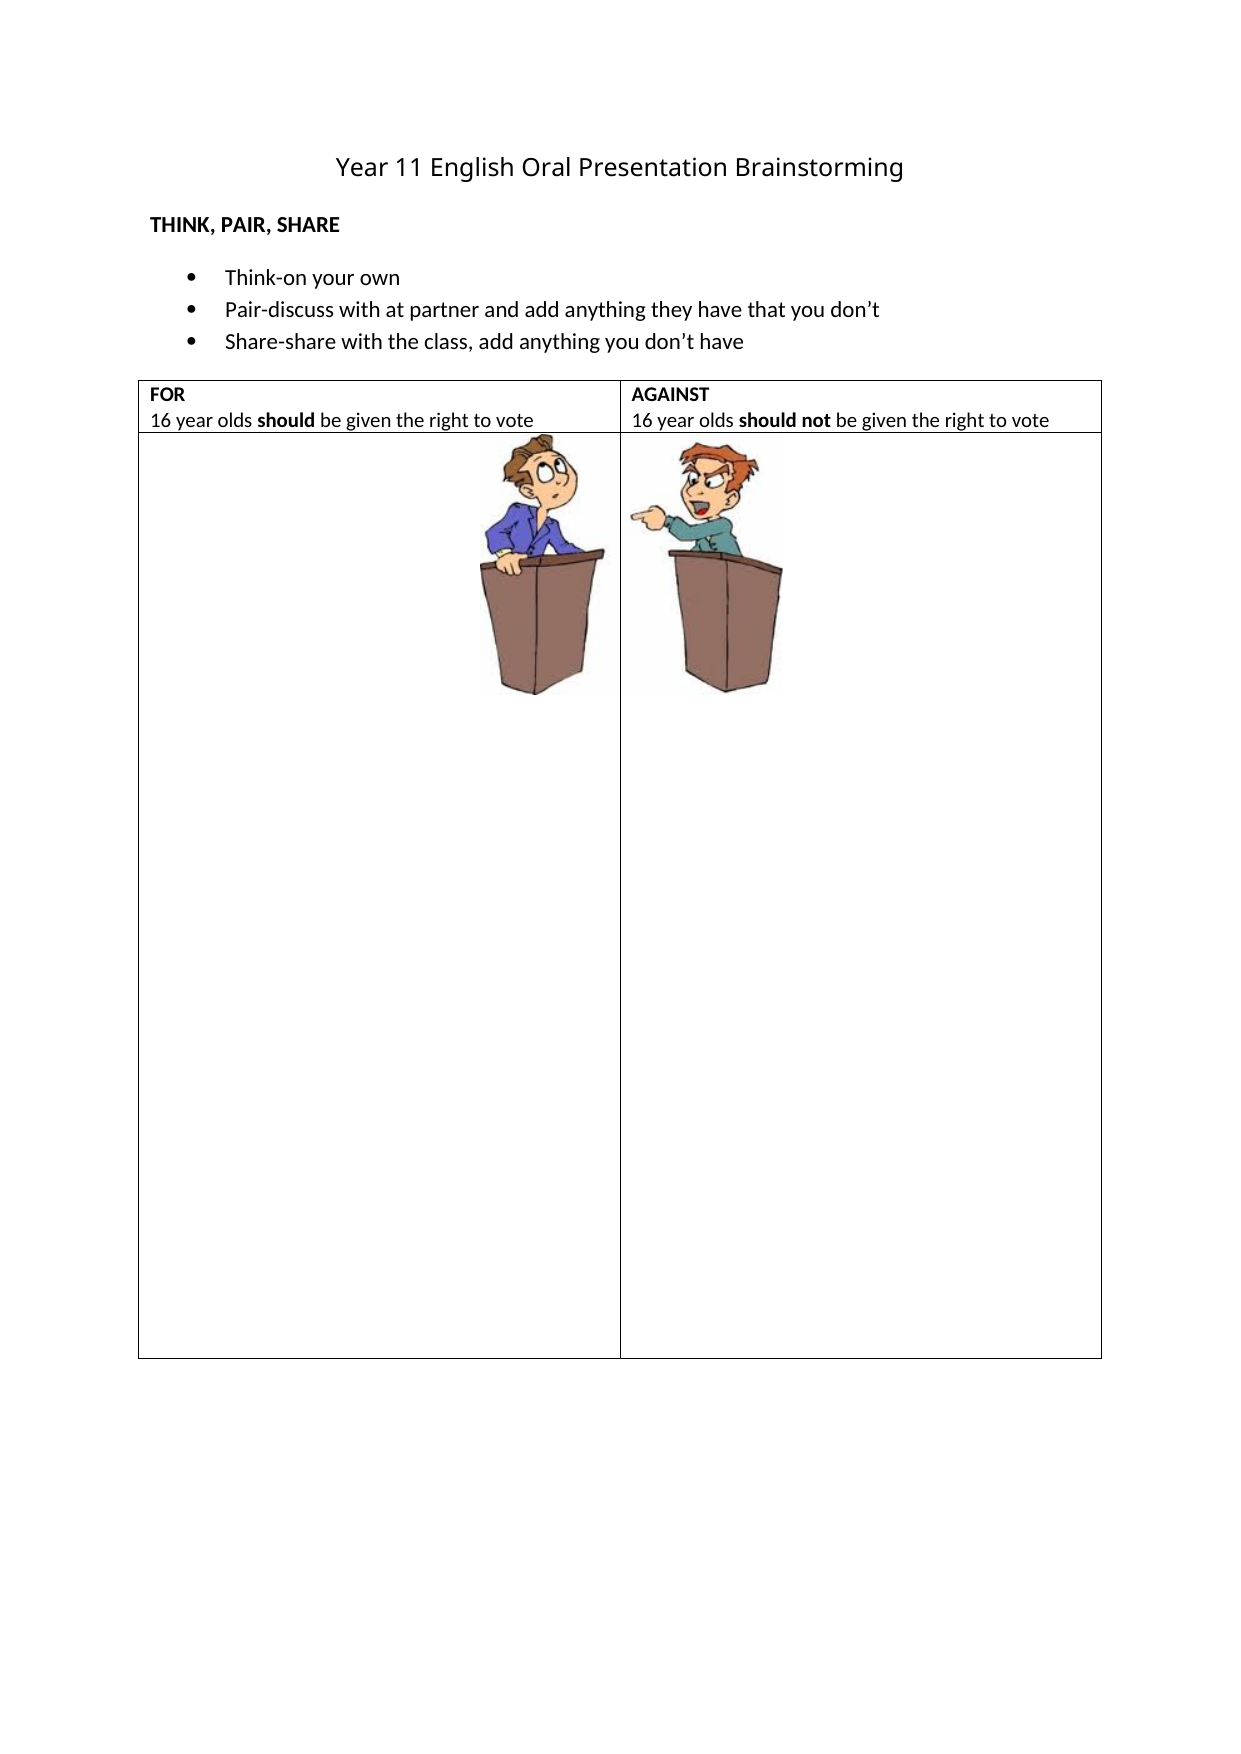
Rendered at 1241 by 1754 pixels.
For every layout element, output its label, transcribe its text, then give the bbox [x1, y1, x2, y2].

list Think-on your own [187, 263, 1090, 291]
list Share-share with the class, add anything you don’t have [187, 327, 1090, 355]
table_cell [621, 433, 1101, 1358]
text THINK, PAIR, SHARE [150, 210, 1090, 238]
table_header FOR 16 year olds should be given the right to vote [139, 381, 620, 432]
text Year 11 English Oral Presentation Brainstorming [150, 150, 1090, 184]
table_header AGAINST 16 year olds should not be given the right to vote [621, 381, 1101, 432]
table_cell [139, 433, 620, 1358]
list Pair-discuss with at partner and add anything they have that you don’t [187, 295, 1090, 323]
